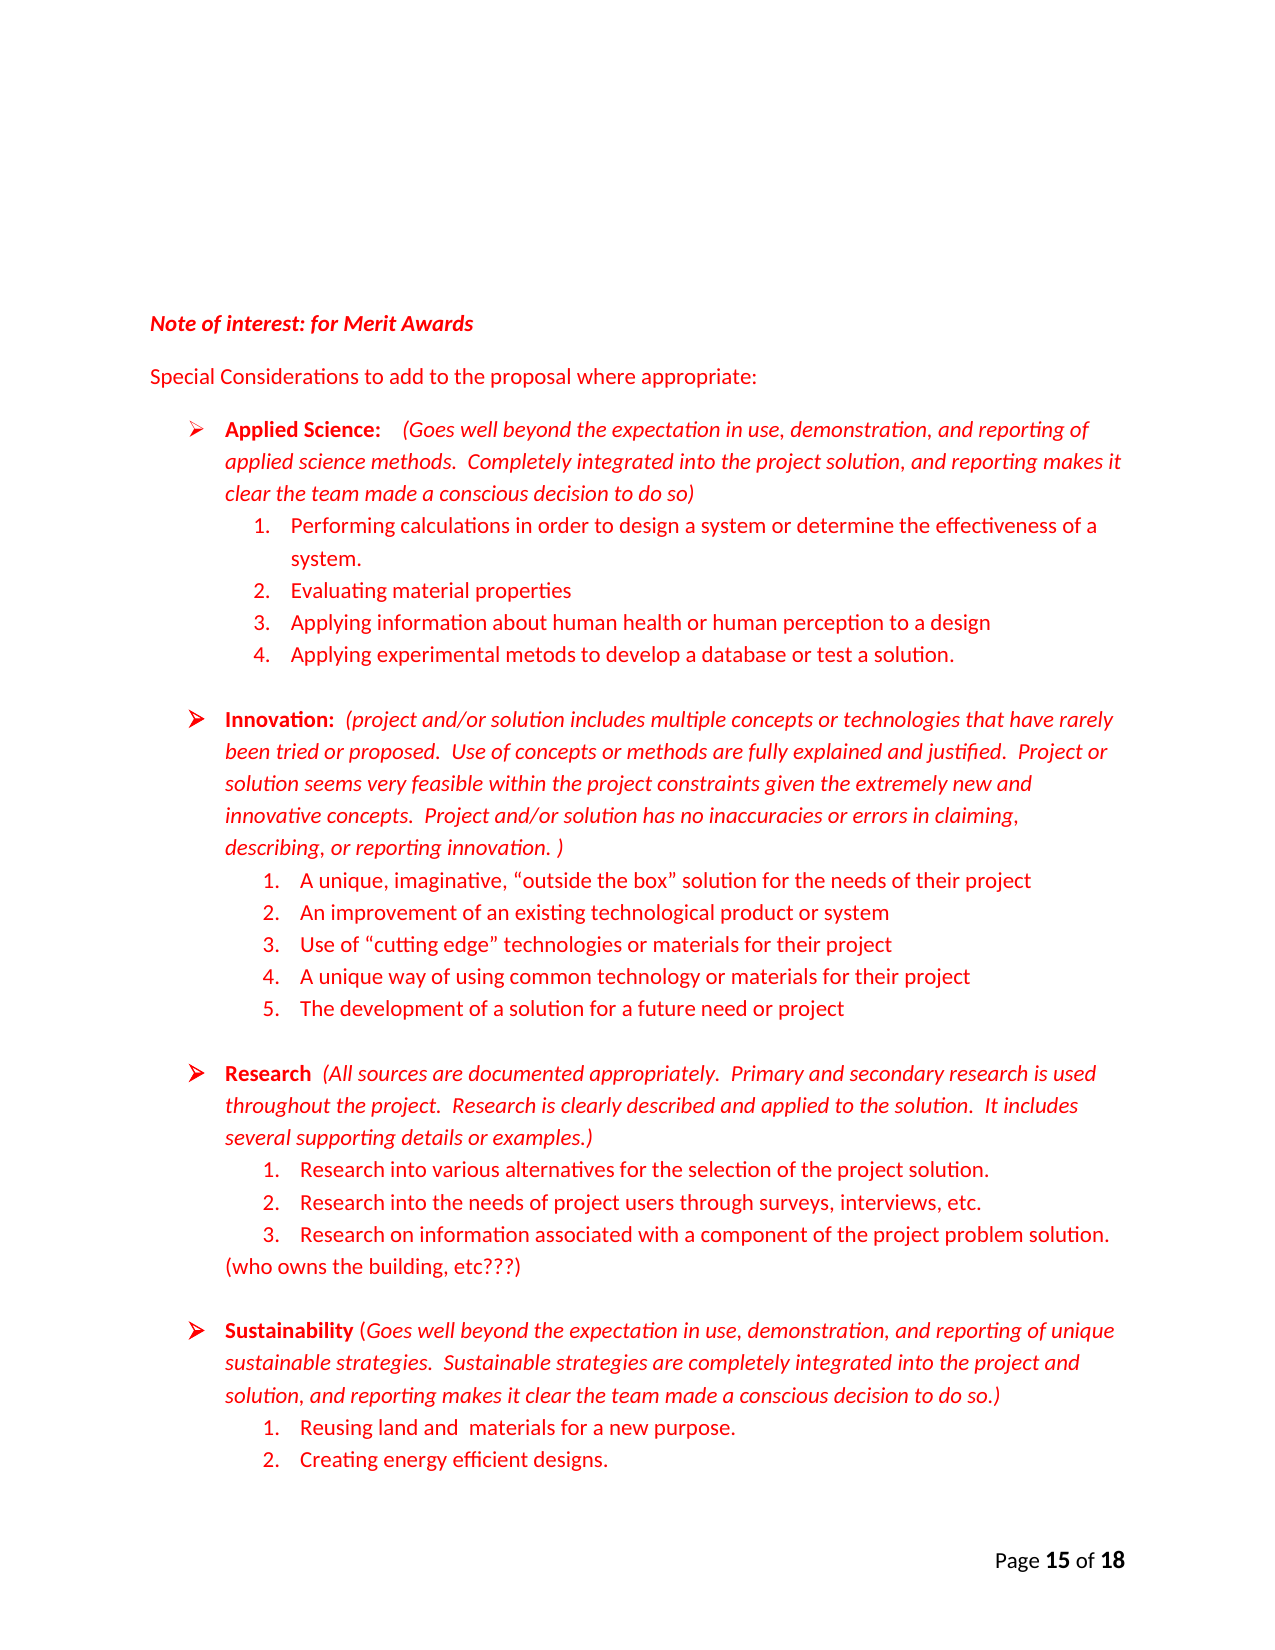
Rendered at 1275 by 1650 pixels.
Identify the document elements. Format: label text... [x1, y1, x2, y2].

list Research (All sources are documented appropriately. Primary and secondary research is used throughout the project. Research is clearly described and applied to the solution. It includes several supporting details or examples.) [187, 1059, 1125, 1151]
list A unique way of using common technology or materials for their project [225, 962, 1125, 990]
text Special Considerations to add to the proposal where appropriate: [150, 362, 1125, 390]
list Research into the needs of project users through surveys, interviews, etc. [225, 1188, 1125, 1216]
list A unique, imaginative, “outside the box” solution for the needs of their project [225, 866, 1125, 894]
list Reusing land and materials for a new purpose. [225, 1413, 1125, 1441]
list Use of “cutting edge” technologies or materials for their project [225, 930, 1125, 958]
list Evaluating material properties [253, 576, 1125, 604]
list An improvement of an existing technological product or system [225, 898, 1125, 926]
list Applying experimental metods to develop a database or test a solution. [253, 640, 1125, 668]
list Research on information associated with a component of the project problem solution. (who owns the building, etc???) [225, 1220, 1125, 1280]
list Performing calculations in order to design a system or determine the effectiveness of a system. [253, 512, 1125, 572]
list Sustainability (Goes well beyond the expectation in use, demonstration, and reporting of unique sustainable strategies. Sustainable strategies are completely integrated into the project and solution, and reporting makes it clear the team made a conscious decision to do so.) [187, 1316, 1125, 1409]
list Applying information about human health or human perception to a design [253, 608, 1125, 636]
list Creating energy efficient designs. [225, 1445, 1125, 1473]
list Research into various alternatives for the selection of the project solution. [225, 1155, 1125, 1183]
list Applied Science: (Goes well beyond the expectation in use, demonstration, and reporting of applied science methods. Completely integrated into the project solution, and reporting makes it clear the team made a conscious decision to do so) [187, 415, 1125, 507]
list The development of a solution for a future need or project [225, 994, 1125, 1022]
list Innovation: (project and/or solution includes multiple concepts or technologies that have rarely been tried or proposed. Use of concepts or methods are fully explained and justified. Project or solution seems very feasible within the project constraints given the extremely new and innovative concepts. Project and/or solution has no inaccuracies or errors in claiming, describing, or reporting innovation. ) [187, 705, 1125, 862]
text Note of interest: for Merit Awards [150, 309, 1125, 337]
